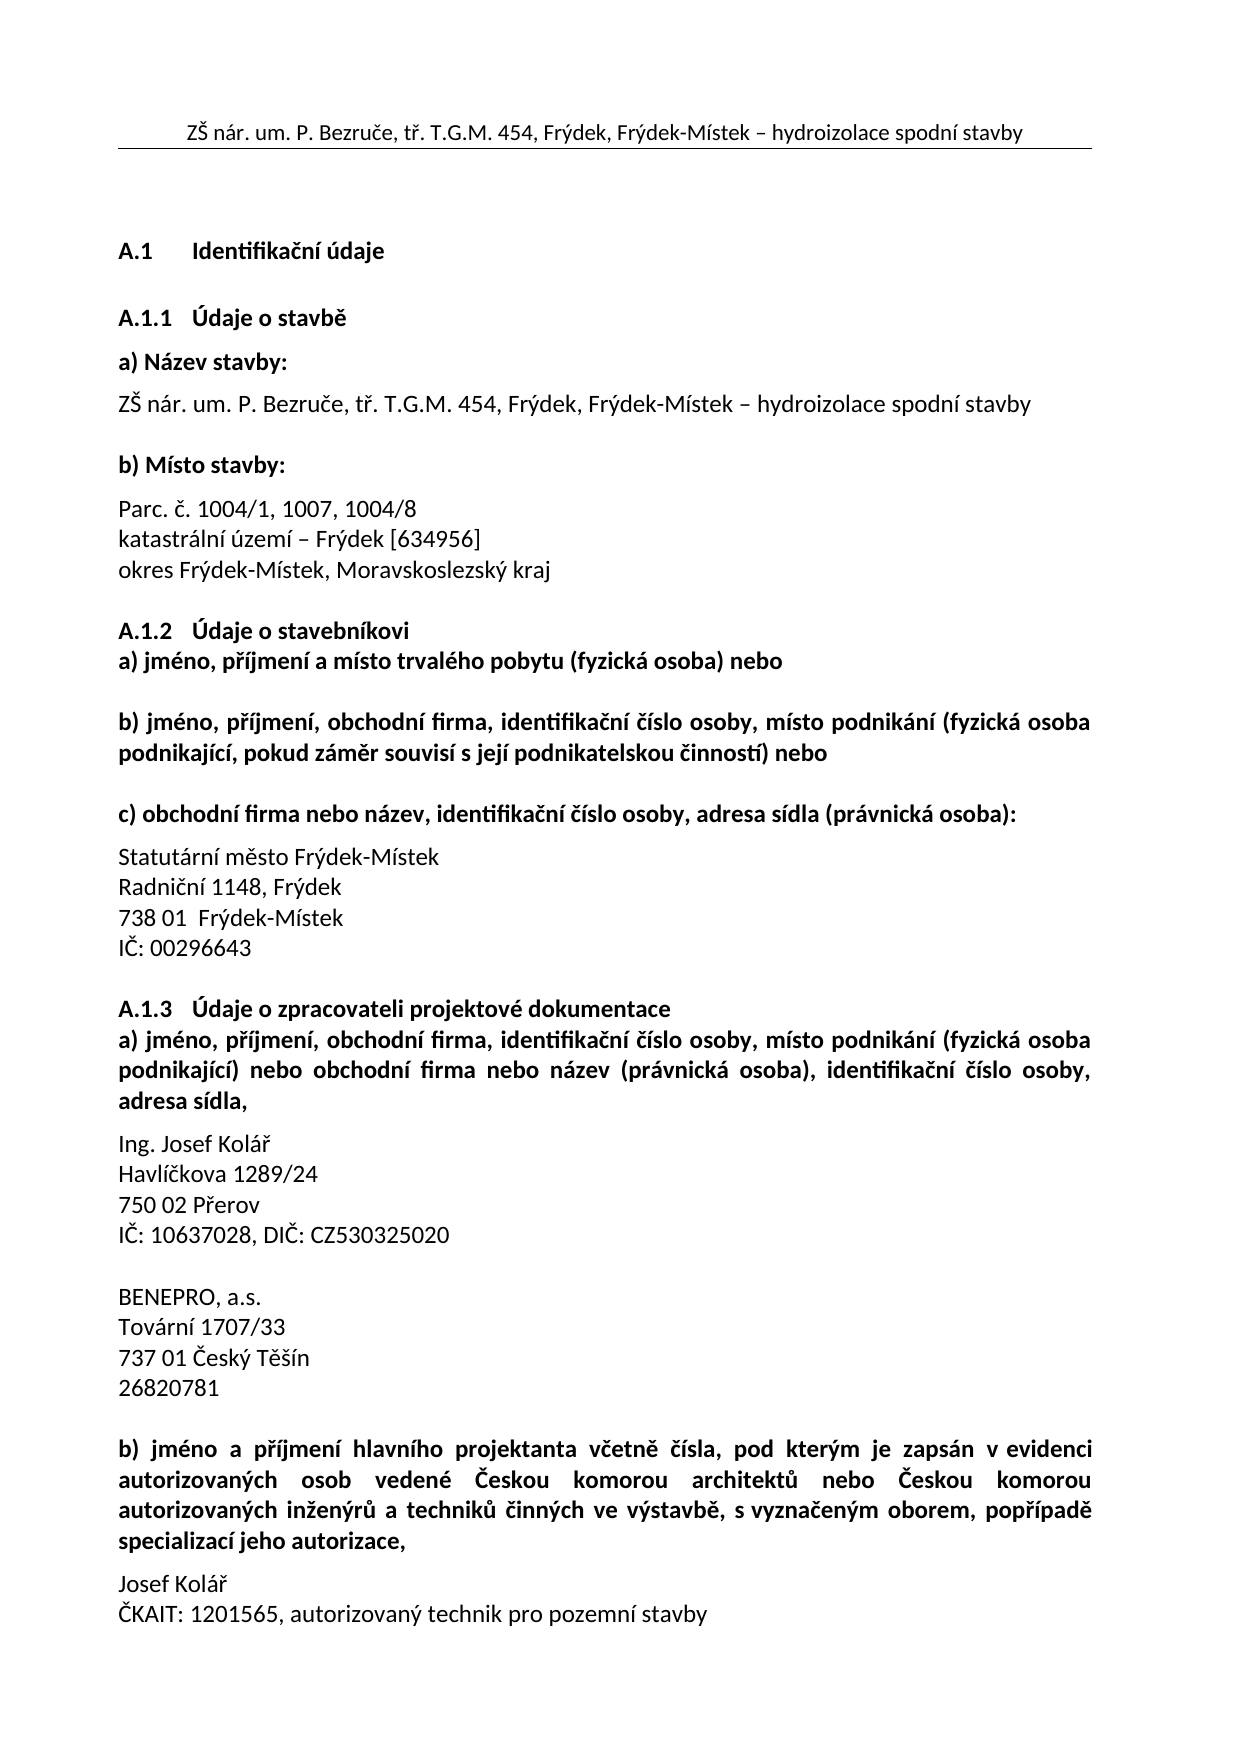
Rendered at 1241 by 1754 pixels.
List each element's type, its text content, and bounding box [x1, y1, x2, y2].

text b) jméno a příjmení hlavního projektanta včetně čísla, pod kterým je zapsán v evidenci autorizovaných osob vedené Českou komorou architektů nebo Českou komorou autorizovaných inženýrů a techniků činných ve výstavbě, s vyznačeným oborem, popřípadě specializací jeho autorizace, [118, 1433, 1092, 1555]
text Ing. Josef Kolář [118, 1128, 1092, 1159]
text ČKAIT: 1201565, autorizovaný technik pro pozemní stavby [118, 1598, 1092, 1629]
table_cell 737 01 Český Těšín [107, 1342, 1066, 1372]
text 738 01 Frýdek-Místek [118, 902, 1092, 932]
text Radniční 1148, Frýdek [118, 871, 1092, 902]
subtitle A.1 Identifikační údaje [118, 235, 1092, 266]
text ZŠ nár. um. P. Bezruče, tř. T.G.M. 454, Frýdek, Frýdek-Místek – hydroizolace spodní stavby [118, 389, 1092, 419]
text Parc. č. 1004/1, 1007, 1004/8 [118, 493, 1092, 523]
text b) Místo stavby: [118, 450, 1092, 480]
text IČ: 00296643 [118, 932, 1092, 963]
text a) jméno, příjmení, obchodní firma, identifikační číslo osoby, místo podnikání (fyzická osoba podnikající) nebo obchodní firma nebo název (právnická osoba), identifikační číslo osoby, adresa sídla, [118, 1024, 1092, 1116]
text A.1.2 Údaje o stavebníkovi [118, 615, 1092, 645]
text katastrální území – Frýdek [634956] [118, 523, 1092, 554]
text a) jméno, příjmení a místo trvalého pobytu (fyzická osoba) nebo [118, 645, 1092, 676]
text 750 02 Přerov [118, 1189, 1092, 1220]
table_header BENEPRO, a.s. [107, 1281, 1066, 1311]
text Statutární město Frýdek-Místek [118, 841, 1092, 871]
text A.1.1 Údaje o stavbě [118, 303, 1092, 333]
text b) jméno, příjmení, obchodní firma, identifikační číslo osoby, místo podnikání (fyzická osoba podnikající, pokud záměr souvisí s její podnikatelskou činností) nebo [118, 706, 1092, 767]
text Josef Kolář [118, 1568, 1092, 1598]
table_cell Tovární 1707/33 [107, 1311, 1066, 1342]
text A.1.3 Údaje o zpracovateli projektové dokumentace [118, 993, 1092, 1024]
text a) Název stavby: [118, 346, 1092, 376]
text Havlíčkova 1289/24 [118, 1159, 1092, 1189]
text c) obchodní firma nebo název, identifikační číslo osoby, adresa sídla (právnická osoba): [118, 798, 1092, 828]
text okres Frýdek-Místek, Moravskoslezský kraj [118, 554, 1092, 584]
table_cell 26820781 [107, 1372, 1066, 1403]
text IČ: 10637028, DIČ: CZ530325020 [118, 1220, 1092, 1250]
